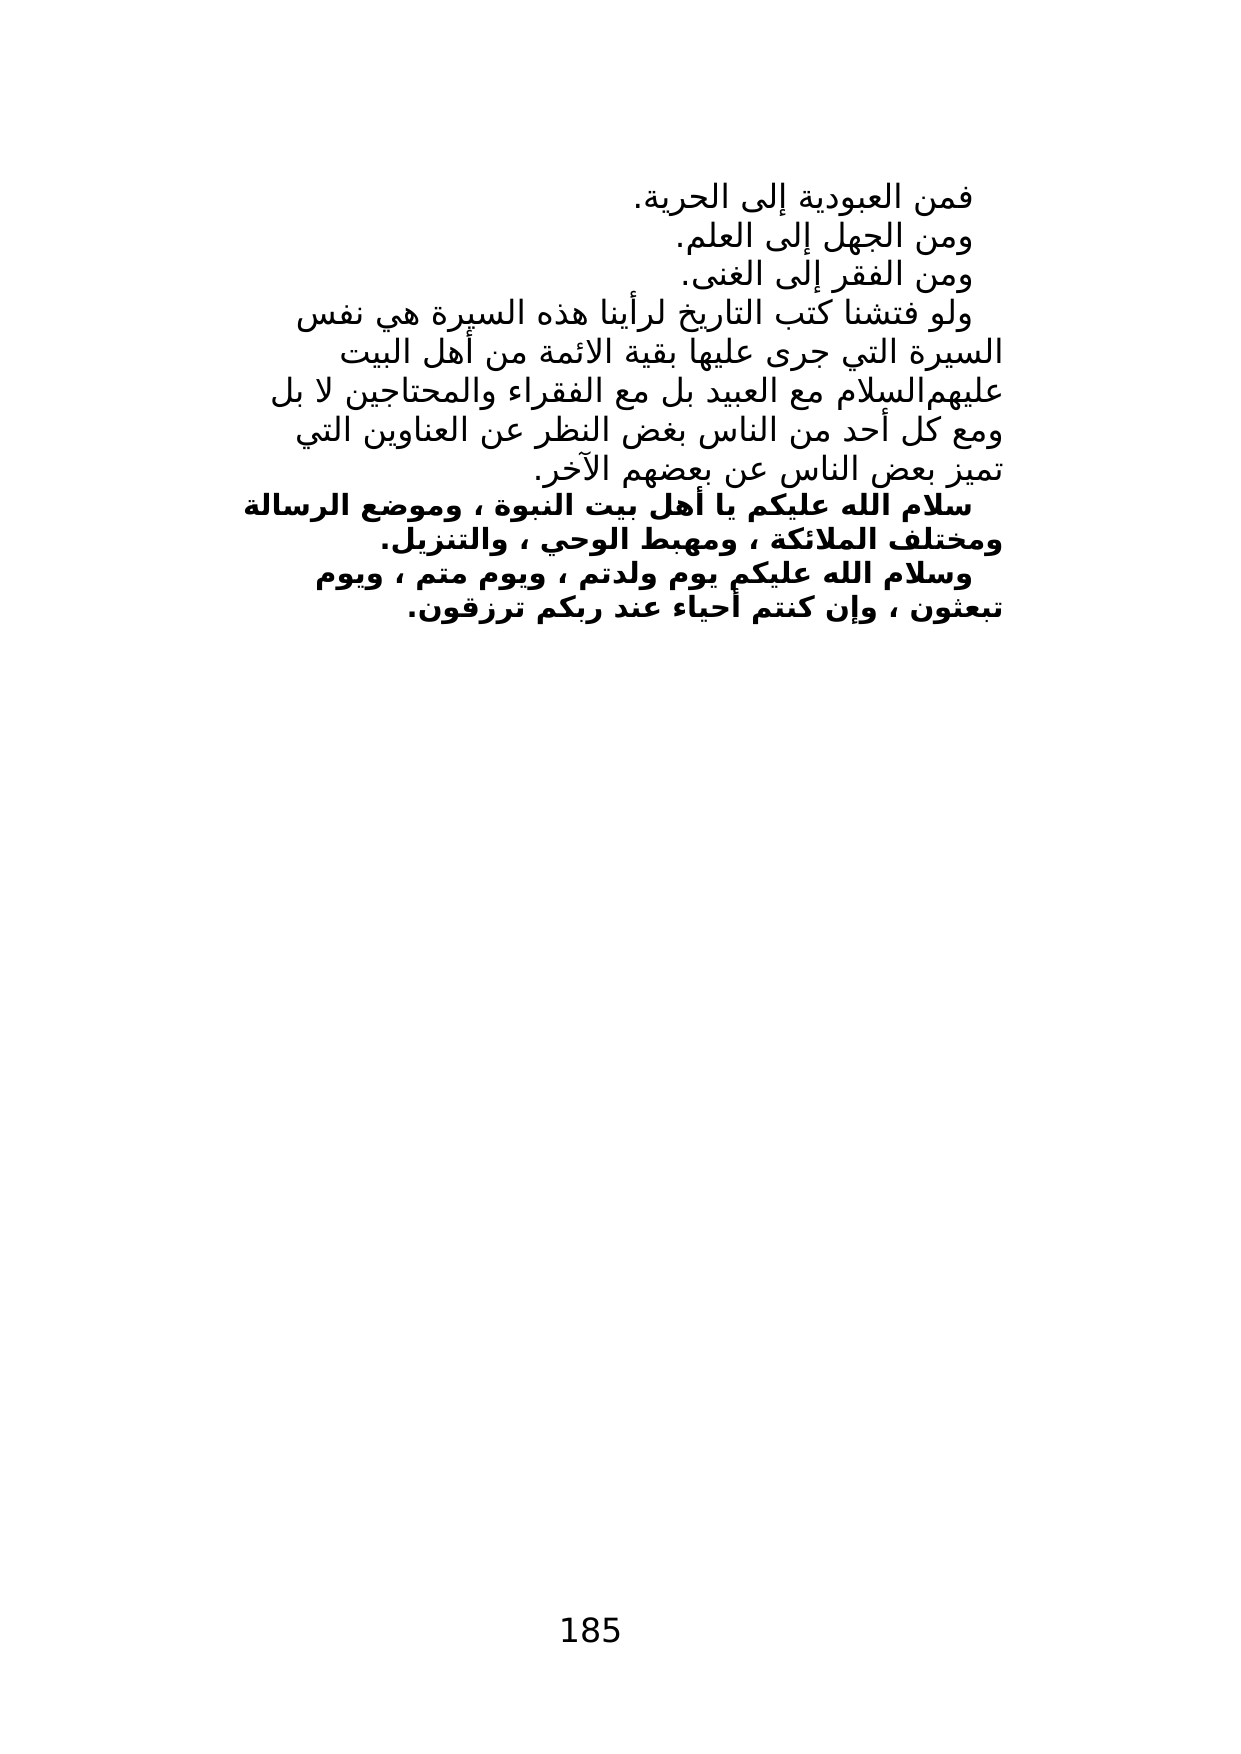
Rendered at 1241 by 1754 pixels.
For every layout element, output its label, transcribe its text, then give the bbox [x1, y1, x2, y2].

text وسلام الله عليكم يوم ولدتم ، ويوم متم ، ويوم تبعثون ، وإن كنتم أحياء عند ربكم ترزقون. [236, 556, 1004, 624]
text سلام الله عليكم يا أهل بيت النبوة ، وموضع الرسالة ومختلف الملائكة ، ومهبط الوحي ، والتنزيل. [236, 488, 1004, 556]
text ومن الجهل إلى العلم. [236, 216, 1004, 255]
text ومن الفقر إلى الغنى. [236, 255, 1004, 294]
text فمن العبودية إلى الحرية. [236, 177, 1004, 216]
text ولو فتشنا كتب التاريخ لرأينا هذه السيرة هي نفس السيرة التي جرى عليها بقية الائمة من أهل البيت عليهم‌السلام مع العبيد بل مع الفقراء والمحتاجين لا بل ومع كل أحد من الناس بغض النظر عن العناوين التي تميز بعض الناس عن بعضهم الآخر. [236, 294, 1004, 488]
